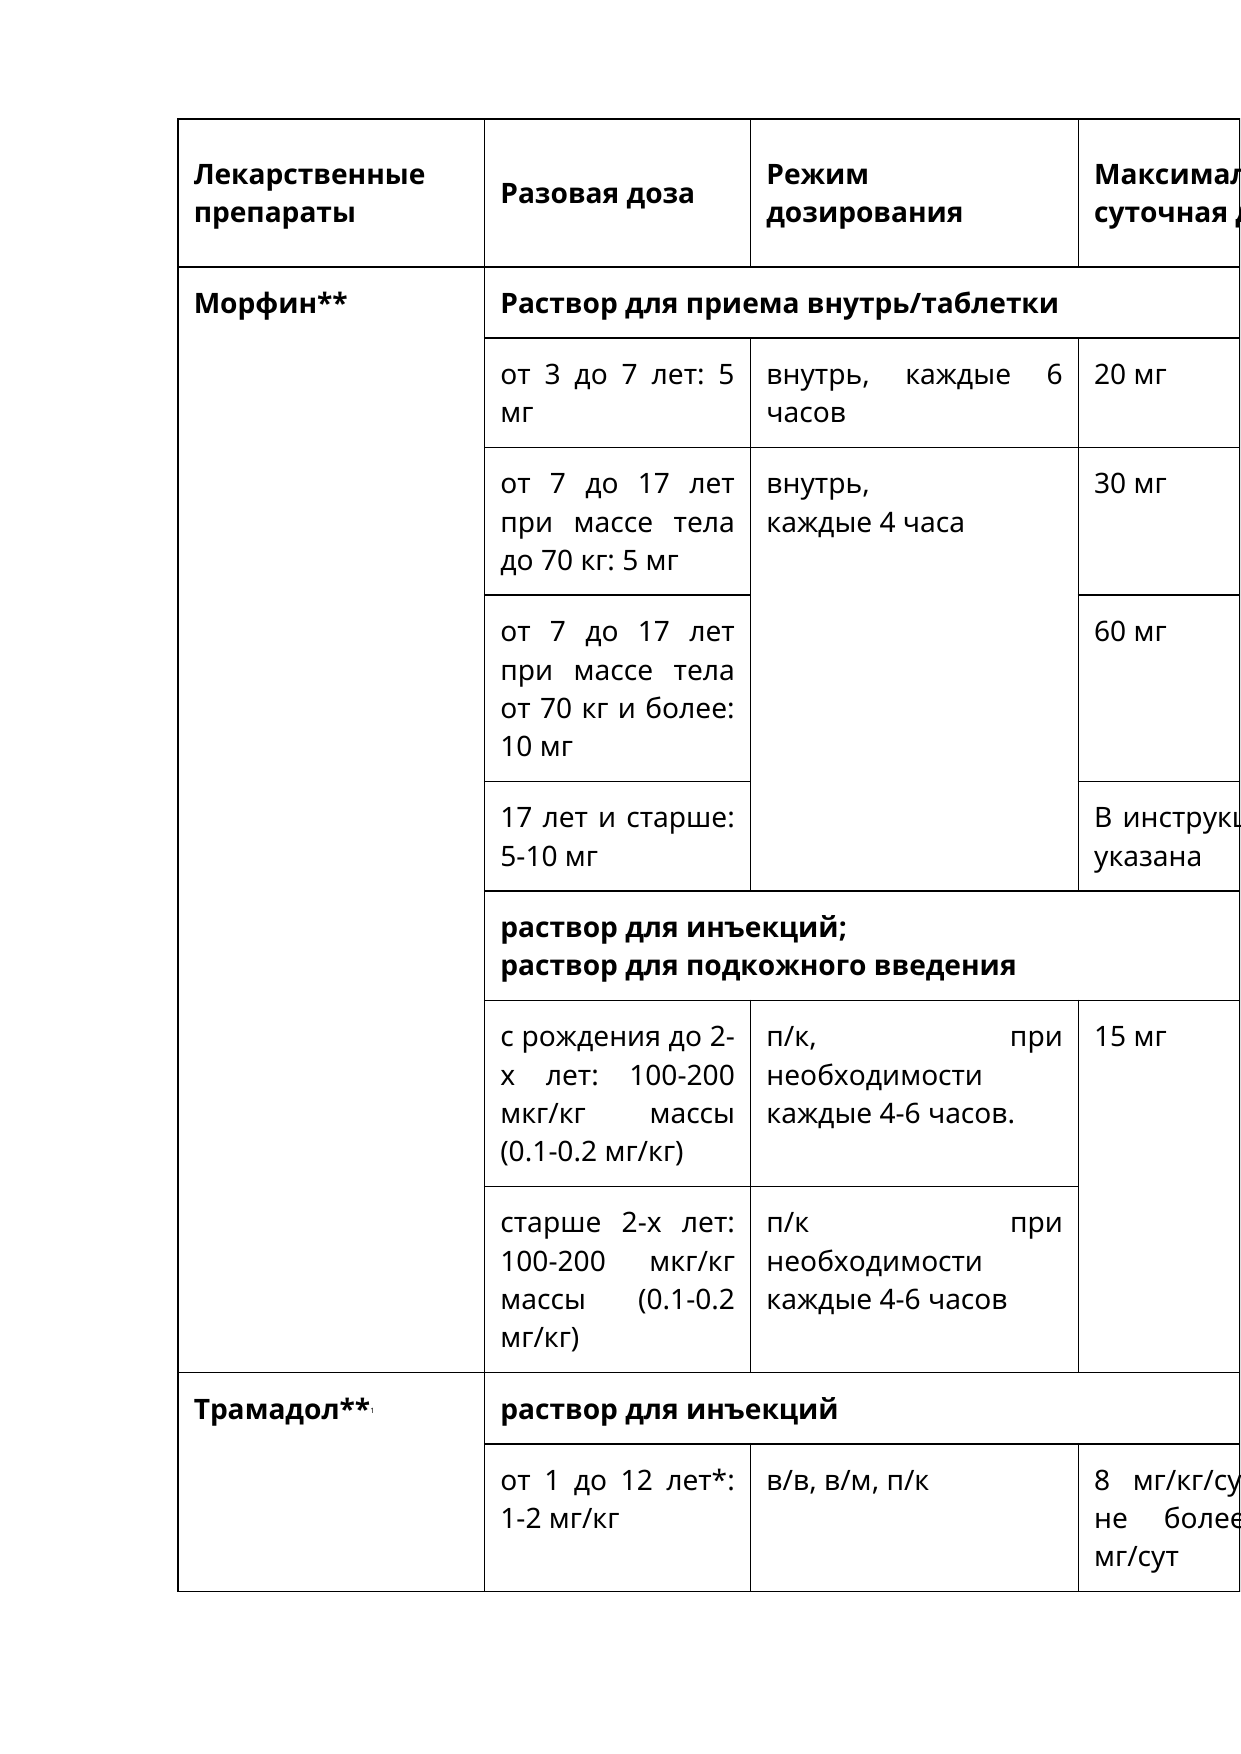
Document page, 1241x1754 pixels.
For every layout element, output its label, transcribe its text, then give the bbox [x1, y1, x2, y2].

table_cell от 1 до 12 лет*: 1-2 мг/кг [485, 1445, 750, 1591]
table_header Максимальная суточная доза [1079, 120, 1239, 266]
table_cell 20 мг [1079, 339, 1239, 447]
table_cell 8 мг/кг/сут или не более 400 мг/сут [1079, 1445, 1239, 1591]
table_cell с рождения до 2-х лет: 100-200 мкг/кг массы (0.1-0.2 мг/кг) [485, 1001, 750, 1186]
table_cell п/к, при необходимости каждые 4-6 часов. [751, 1001, 1078, 1186]
table_cell Морфин** [179, 268, 484, 1372]
table_cell раствор для инъекций; раствор для подкожного введения [485, 892, 1239, 999]
table_cell п/к при необходимости каждые 4-6 часов [751, 1187, 1078, 1372]
table_cell 17 лет и старше: 5-10 мг [485, 782, 750, 890]
table_cell от 3 до 7 лет: 5 мг [485, 339, 750, 447]
table_header Лекарственные препараты [179, 120, 484, 266]
table_cell в/в, в/м, п/к [751, 1445, 1078, 1591]
table_cell старше 2-х лет: 100-200 мкг/кг массы (0.1-0.2 мг/кг) [485, 1187, 750, 1372]
table_cell раствор для инъекций [485, 1373, 1239, 1443]
table_cell Трамадол**1 [179, 1373, 484, 1591]
table_cell Раствор для приема внутрь/таблетки [485, 268, 1239, 337]
table_header Разовая доза [485, 120, 750, 266]
table_cell 30 мг [1079, 448, 1239, 594]
table_cell от 7 до 17 лет при массе тела до 70 кг: 5 мг [485, 448, 750, 594]
table_cell внутрь, каждые 4 часа [751, 448, 1078, 890]
table_header Режим дозирования [751, 120, 1078, 266]
table_cell от 7 до 17 лет при массе тела от 70 кг и более: 10 мг [485, 596, 750, 781]
table_cell внутрь, каждые 6 часов [751, 339, 1078, 447]
table_cell 60 мг [1079, 596, 1239, 781]
table_cell 15 мг [1079, 1001, 1239, 1372]
table_cell В инструкции не указана [1079, 782, 1239, 890]
